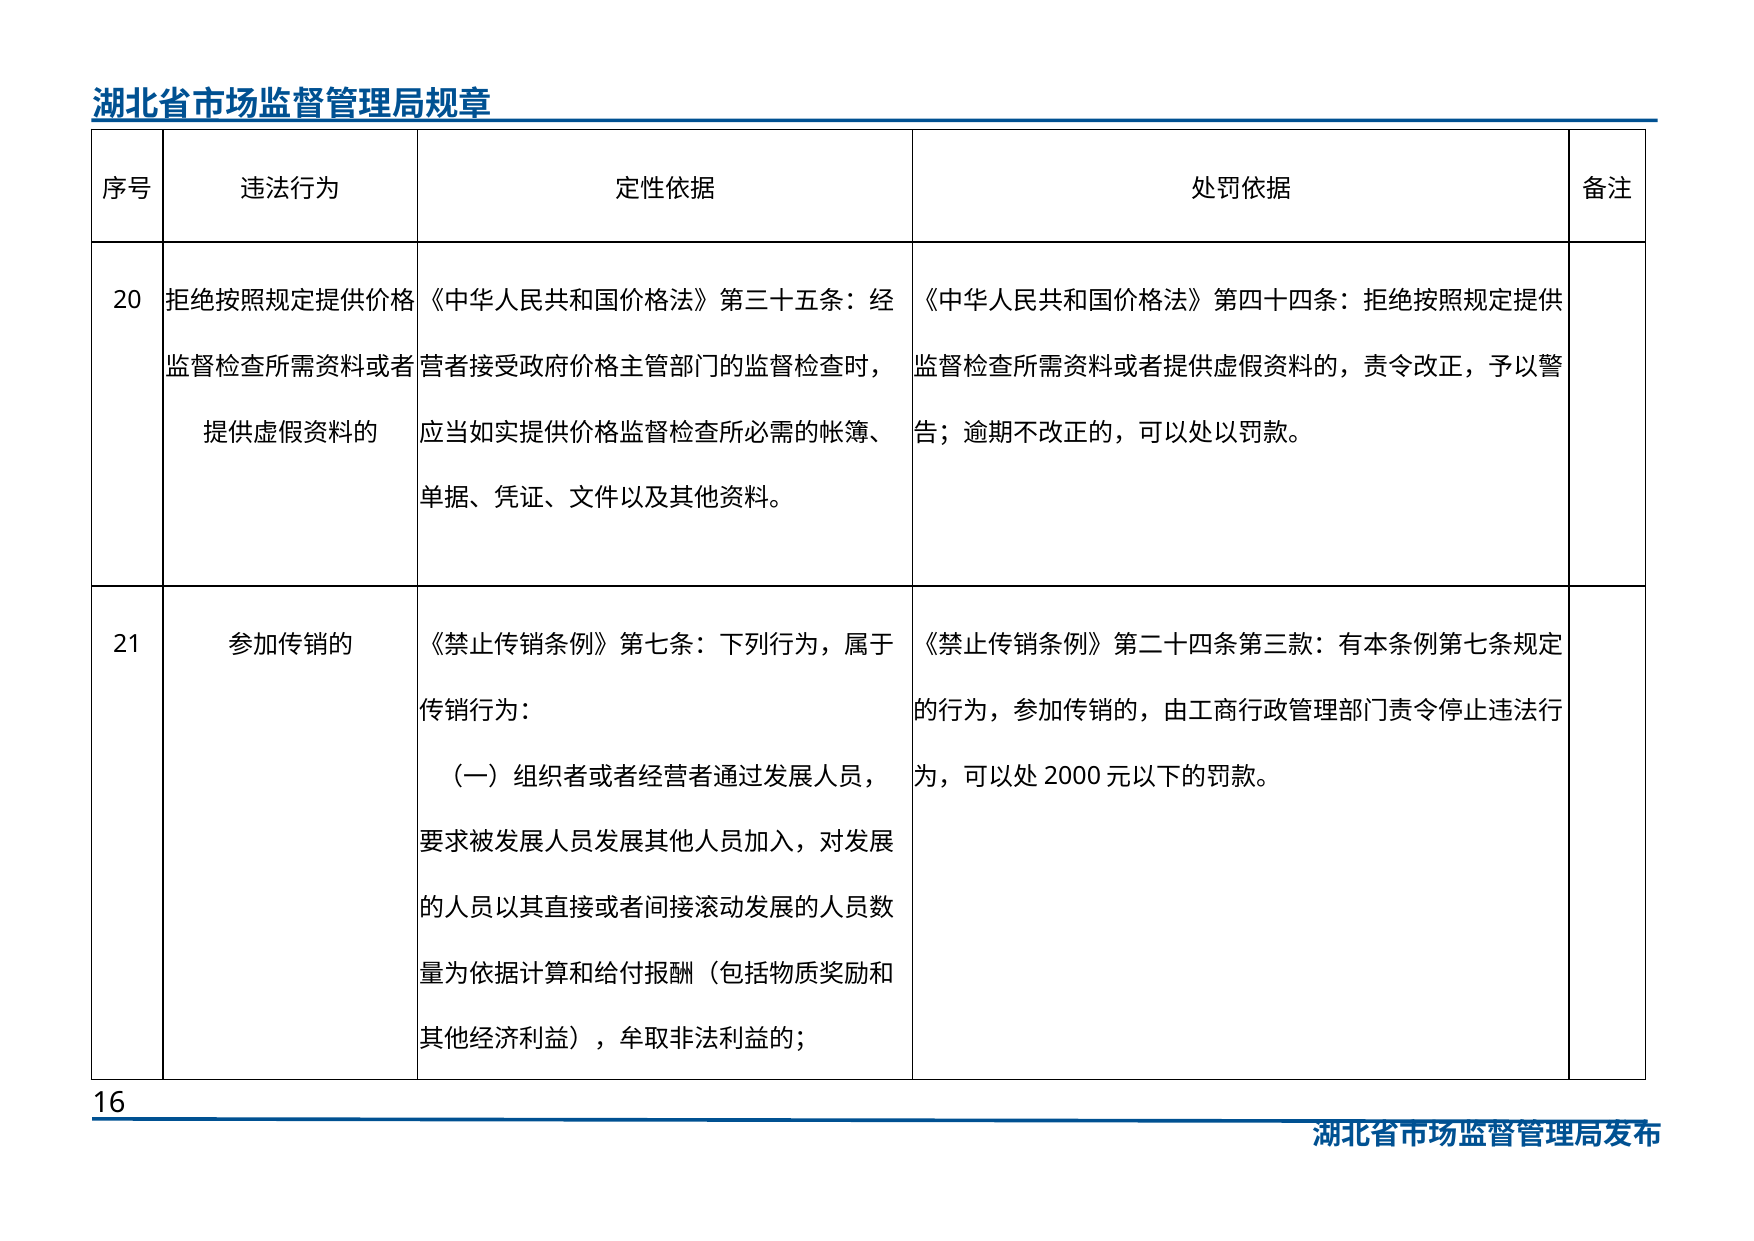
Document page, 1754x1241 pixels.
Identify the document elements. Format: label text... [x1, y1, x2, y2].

table_cell 《中华人民共和国价格法》第三十五条：经营者接受政府价格主管部门的监督检查时，应当如实提供价格监督检查所必需的帐簿、单据、凭证、文件以及其他资料。 [418, 243, 912, 585]
table_cell 拒绝按照规定提供价格监督检查所需资料或者提供虚假资料的 [164, 243, 417, 585]
table_header 备注 [1570, 130, 1645, 241]
table_cell 20 [92, 243, 162, 585]
table_header 序号 [92, 130, 162, 241]
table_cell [913, 587, 1568, 1078]
table_cell 21 [92, 587, 162, 1078]
table_header 处罚依据 [913, 130, 1568, 241]
table_cell 参加传销的 [164, 587, 417, 1078]
table_header 违法行为 [164, 130, 417, 241]
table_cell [418, 587, 912, 1078]
table_header 定性依据 [418, 130, 912, 241]
table_cell [1570, 243, 1645, 585]
table_cell 《中华人民共和国价格法》第四十四条：拒绝按照规定提供监督检查所需资料或者提供虚假资料的，责令改正，予以警告；逾期不改正的，可以处以罚款。 [913, 243, 1568, 585]
table_cell [1570, 587, 1645, 1078]
